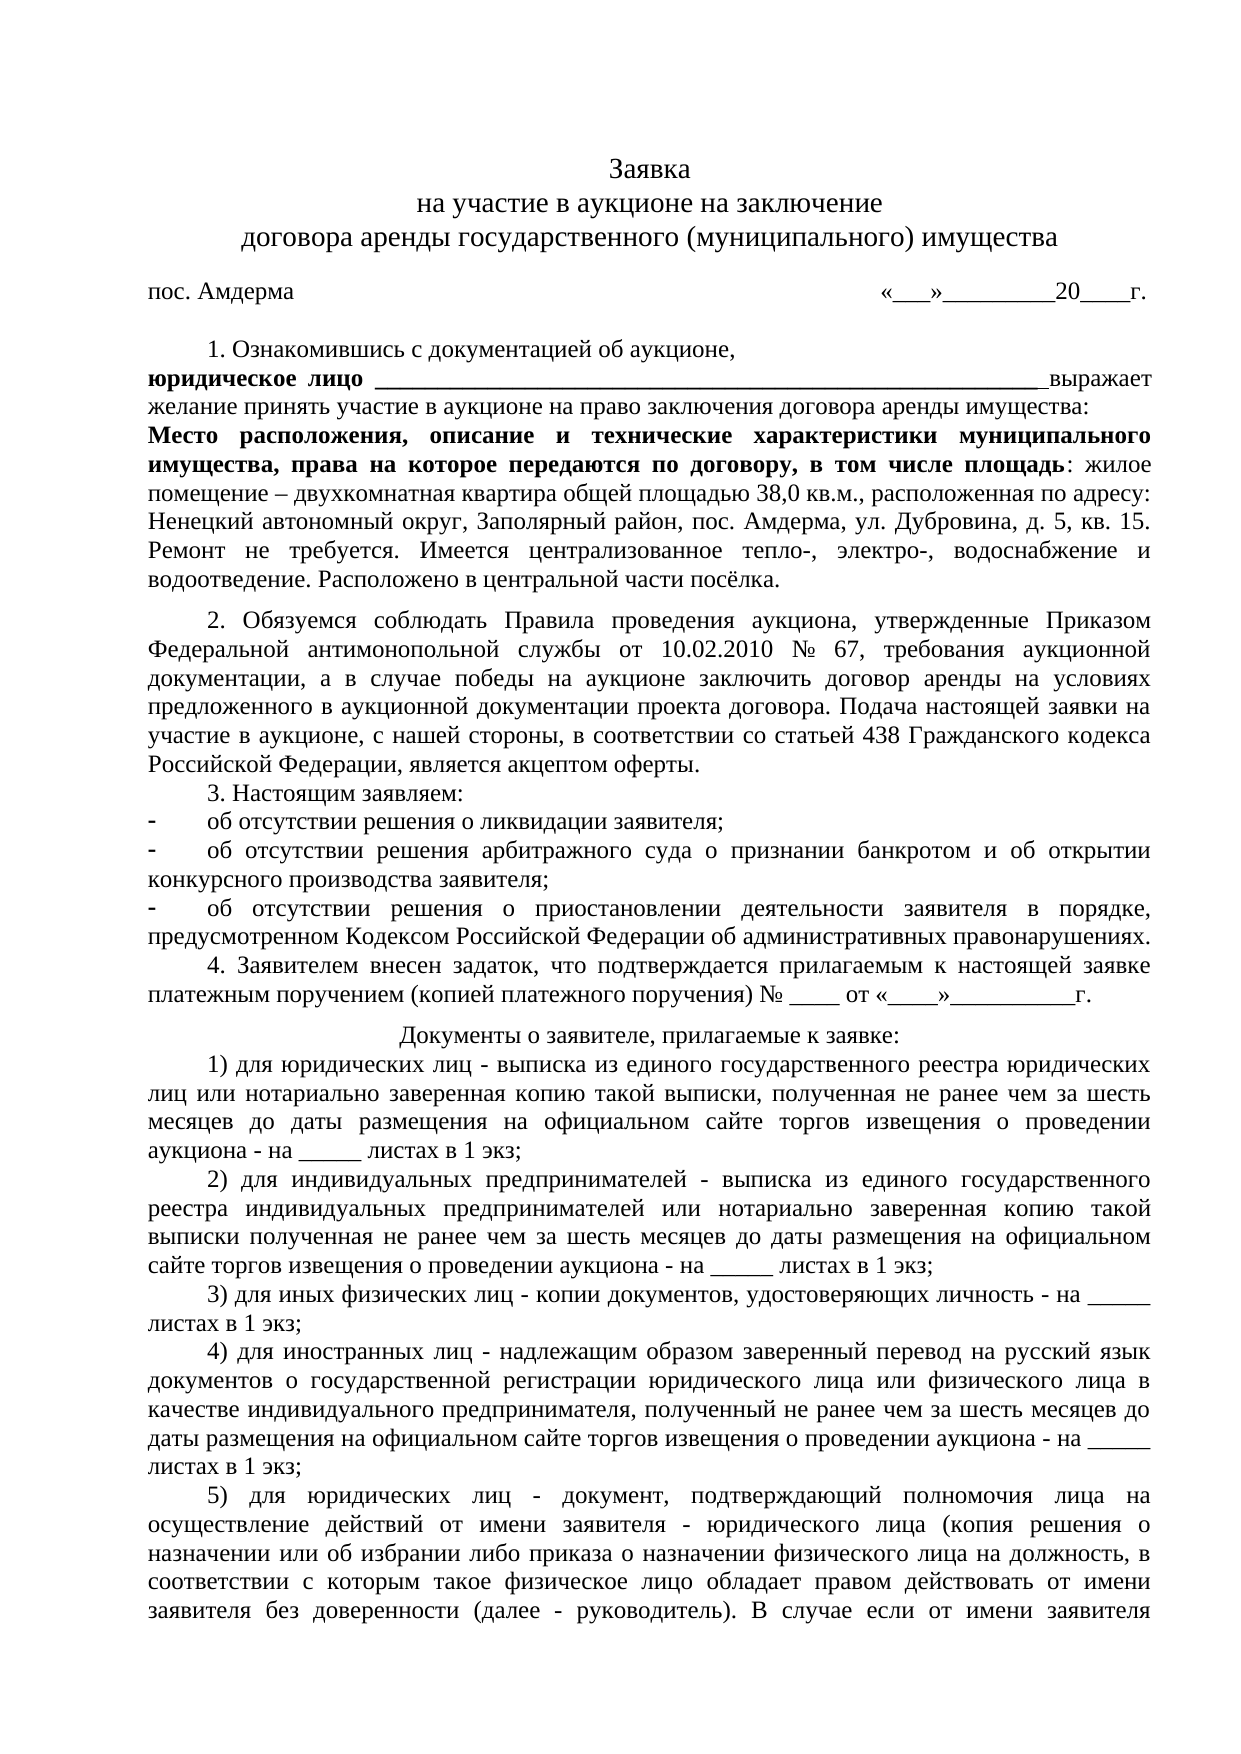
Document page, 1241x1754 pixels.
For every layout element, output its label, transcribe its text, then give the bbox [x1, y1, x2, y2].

text 1) для юридических лиц - выписка из единого государственного реестра юридических лиц или нотариально заверенная копию такой выписки, полученная не ранее чем за шесть месяцев до даты размещения на официальном сайте торгов извещения о проведении аукциона - на _____ листах в 1 экз; [148, 1049, 1152, 1164]
text 1. Ознакомившись с документацией об аукционе, [148, 334, 1152, 363]
text 4. Заявителем внесен задаток, что подтверждается прилагаемым к настоящей заявке платежным поручением (копией платежного поручения) № ____ от «____»__________г. [148, 950, 1152, 1008]
list об отсутствии решения арбитражного суда о признании банкротом и об открытии конкурсного производства заявителя; [148, 835, 1152, 893]
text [148, 1480, 1152, 1624]
text Документы о заявителе, прилагаемые к заявке: [148, 1020, 1152, 1049]
list об отсутствии решения о приостановлении деятельности заявителя в порядке, предусмотренном Кодексом Российской Федерации об административных правонарушениях. [148, 893, 1152, 950]
title на участие в аукционе на заключение [148, 185, 1152, 219]
text Место расположения, описание и технические характеристики муниципального имущества, права на которое передаются по договору, в том числе площадь: жилое помещение – двухкомнатная квартира общей площадью 38,0 кв.м., расположенная по адресу: Ненецкий автономный округ, Заполярный район, пос. Амдерма, ул. Дубровина, д. 5, кв. 15. Ремонт не требуется. Имеется централизованное тепло-, электро-, водоснабжение и водоотведение. Расположено в центральной части посёлка. [148, 420, 1152, 593]
list об отсутствии решения о ликвидации заявителя; [148, 806, 1152, 835]
text пос. Амдерма «___»_________20____г. [148, 276, 1152, 305]
title Заявка [148, 152, 1152, 185]
text юридическое лицо _____________________________________________________ выражает желание принять участие в аукционе на право заключения договора аренды имущества: [148, 363, 1152, 420]
text 2. Обязуемся соблюдать Правила проведения аукциона, утвержденные Приказом Федеральной антимонопольной службы от 10.02.2010 № 67, требования аукционной документации, а в случае победы на аукционе заключить договор аренды на условиях предложенного в аукционной документации проекта договора. Подача настоящей заявки на участие в аукционе, с нашей стороны, в соответствии со статьей 438 Гражданского кодекса Российской Федерации, является акцептом оферты. [148, 605, 1152, 778]
text 3) для иных физических лиц - копии документов, удостоверяющих личность - на _____ листах в 1 экз; [148, 1279, 1152, 1336]
title договора аренды государственного (муниципального) имущества [148, 219, 1152, 252]
text 2) для индивидуальных предпринимателей - выписка из единого государственного реестра индивидуальных предпринимателей или нотариально заверенная копию такой выписки полученная не ранее чем за шесть месяцев до даты размещения на официальном сайте торгов извещения о проведении аукциона - на _____ листах в 1 экз; [148, 1164, 1152, 1279]
text 3. Настоящим заявляем: [148, 778, 1152, 806]
text 4) для иностранных лиц - надлежащим образом заверенный перевод на русский язык документов о государственной регистрации юридического лица или физического лица в качестве индивидуального предпринимателя, полученный не ранее чем за шесть месяцев до даты размещения на официальном сайте торгов извещения о проведении аукциона - на _____ листах в 1 экз; [148, 1336, 1152, 1480]
